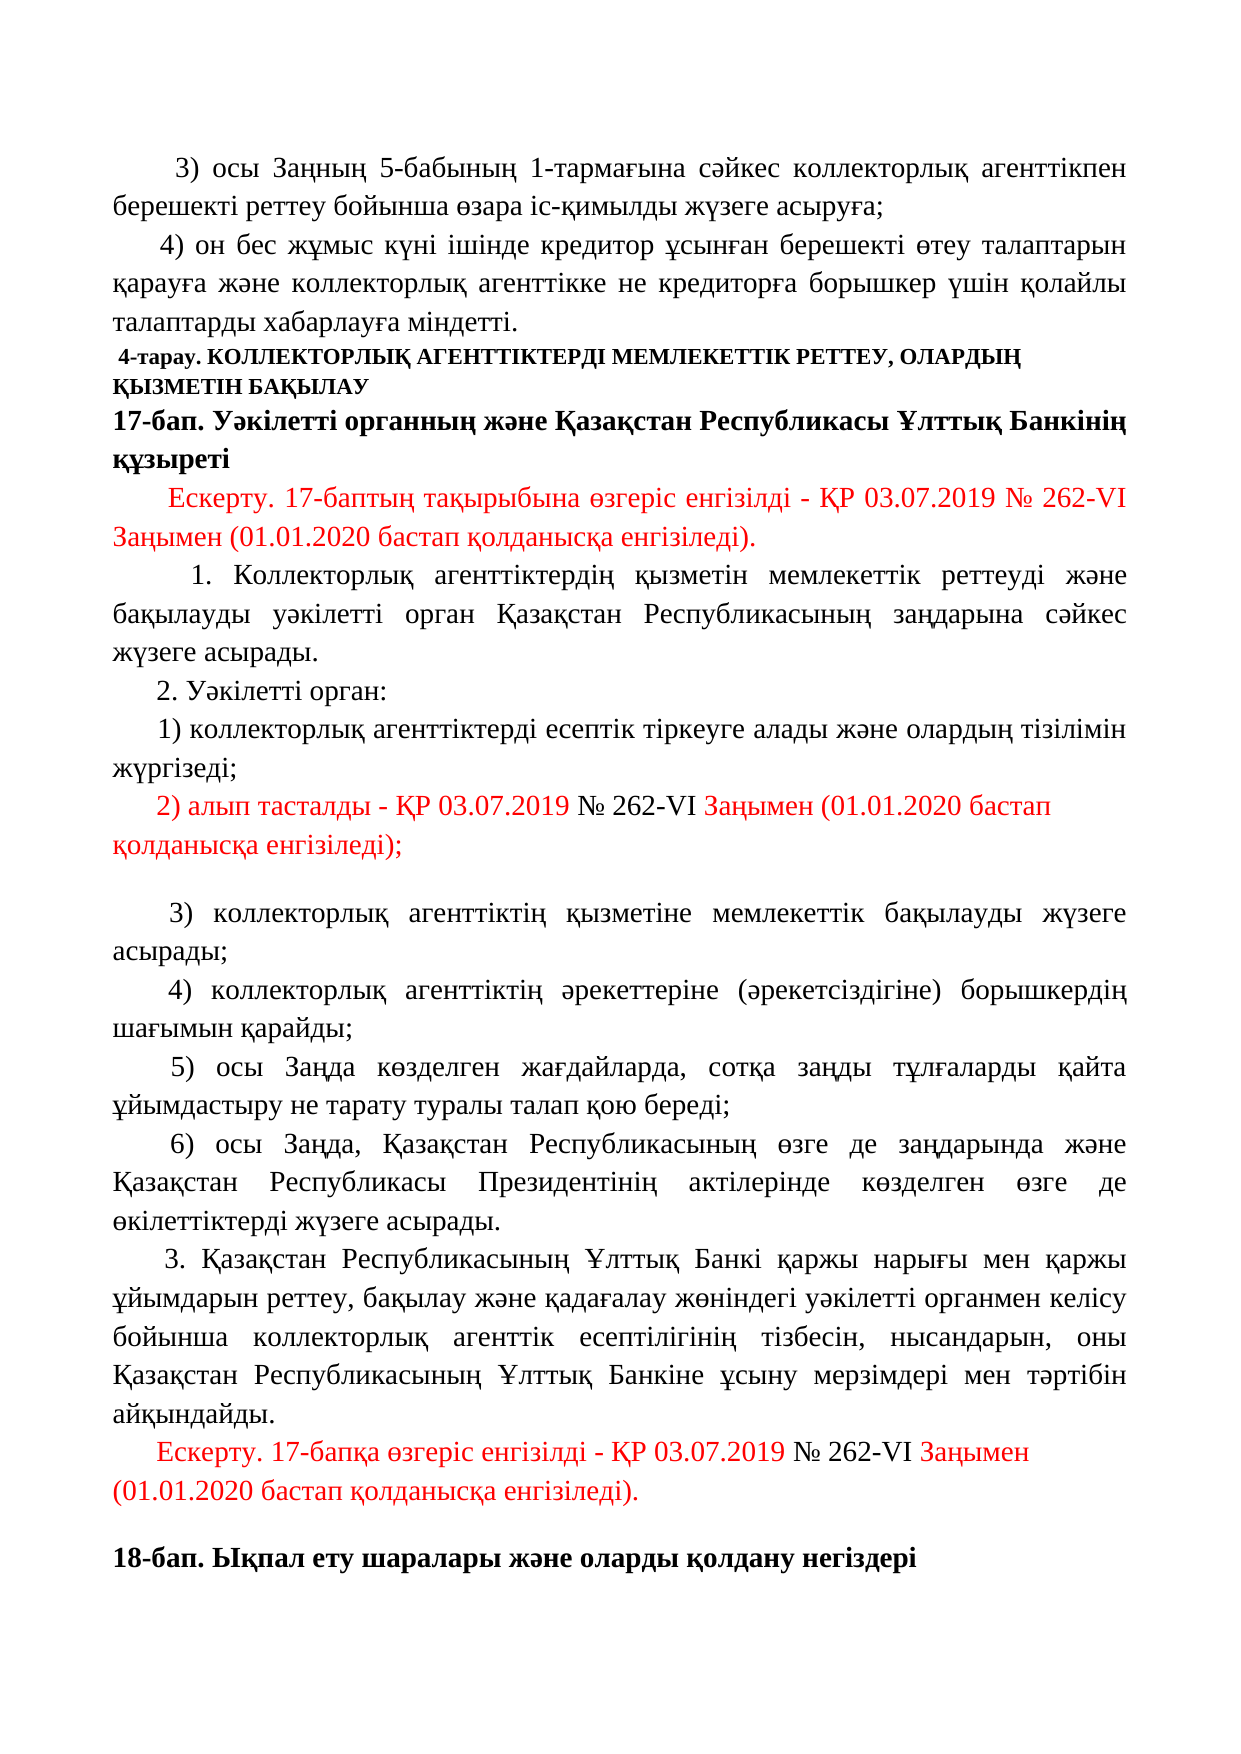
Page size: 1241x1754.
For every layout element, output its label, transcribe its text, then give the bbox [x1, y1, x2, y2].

text 2) алып тасталды - ҚР 03.07.2019 № 262-VI Заңымен (01.01.2020 бастап қолданысқа енгізіледі); [112, 788, 1128, 891]
text Ескерту. 17-бапқа өзгеріс енгізілді - ҚР 03.07.2019 № 262-VI Заңымен (01.01.2020 бастап қолданысқа енгізіледі). [112, 1434, 1128, 1537]
text 3) осы Заңның 5-бабының 1-тармағына сәйкес коллекторлық агенттікпен берешекті реттеу бойынша өзара іс-қимылды жүзеге асыруға; [112, 150, 1128, 222]
text 4) коллекторлық агенттіктің әрекеттеріне (әрекетсіздігіне) борышкердің шағымын қарайды; [112, 972, 1128, 1044]
text 18-бап. Ықпал ету шаралары және оларды қолдану негіздері [112, 1540, 1128, 1574]
text 17-бап. Уәкілетті органның және Қазақстан Республикасы Ұлттық Банкінің құзыреті [112, 403, 1128, 475]
text Ескерту. 17-баптың тақырыбына өзгеріс енгізілді - ҚР 03.07.2019 № 262-VI Заңымен (01.01.2020 бастап қолданысқа енгізіледі). [112, 480, 1128, 552]
text 1. Коллекторлық агенттіктердің қызметін мемлекеттік реттеуді және бақылауды уәкілетті орган Қазақстан Республикасының заңдарына сәйкес жүзеге асырады. [112, 557, 1128, 668]
text 2. Уәкілетті орган: [112, 673, 1128, 706]
text 6) осы Заңда, Қазақстан Республикасының өзге де заңдарында және Қазақстан Республикасы Президентінің актілерінде көзделген өзге де өкілеттіктерді жүзеге асырады. [112, 1126, 1128, 1237]
text 1) коллекторлық агенттіктерді есептік тіркеуге алады және олардың тізілімін жүргізеді; [112, 711, 1128, 783]
text 4-тарау. КОЛЛЕКТОРЛЫҚ АГЕНТТІКТЕРДІ МЕМЛЕКЕТТІК РЕТТЕУ, ОЛАРДЫҢ ҚЫЗМЕТІН БАҚЫЛАУ [112, 343, 1128, 399]
text 3) коллекторлық агенттіктің қызметіне мемлекеттік бақылауды жүзеге асырады; [112, 895, 1128, 967]
text 3. Қазақстан Республикасының Ұлттық Банкі қаржы нарығы мен қаржы ұйымдарын реттеу, бақылау және қадағалау жөніндегі уәкілетті органмен келісу бойынша коллекторлық агенттік есептілігінің тiзбесiн, нысандарын, оны Қазақстан Республикасының Ұлттық Банкіне ұсыну мерзiмдерi мен тәртiбiн айқындайды. [112, 1242, 1128, 1429]
text 5) осы Заңда көзделген жағдайларда, сотқа заңды тұлғаларды қайта ұйымдастыру не тарату туралы талап қою береді; [112, 1049, 1128, 1121]
text 4) он бес жұмыс күні ішінде кредитор ұсынған берешекті өтеу талаптарын қарауға және коллекторлық агенттікке не кредиторға борышкер үшін қолайлы талаптарды хабарлауға міндетті. [112, 227, 1128, 338]
